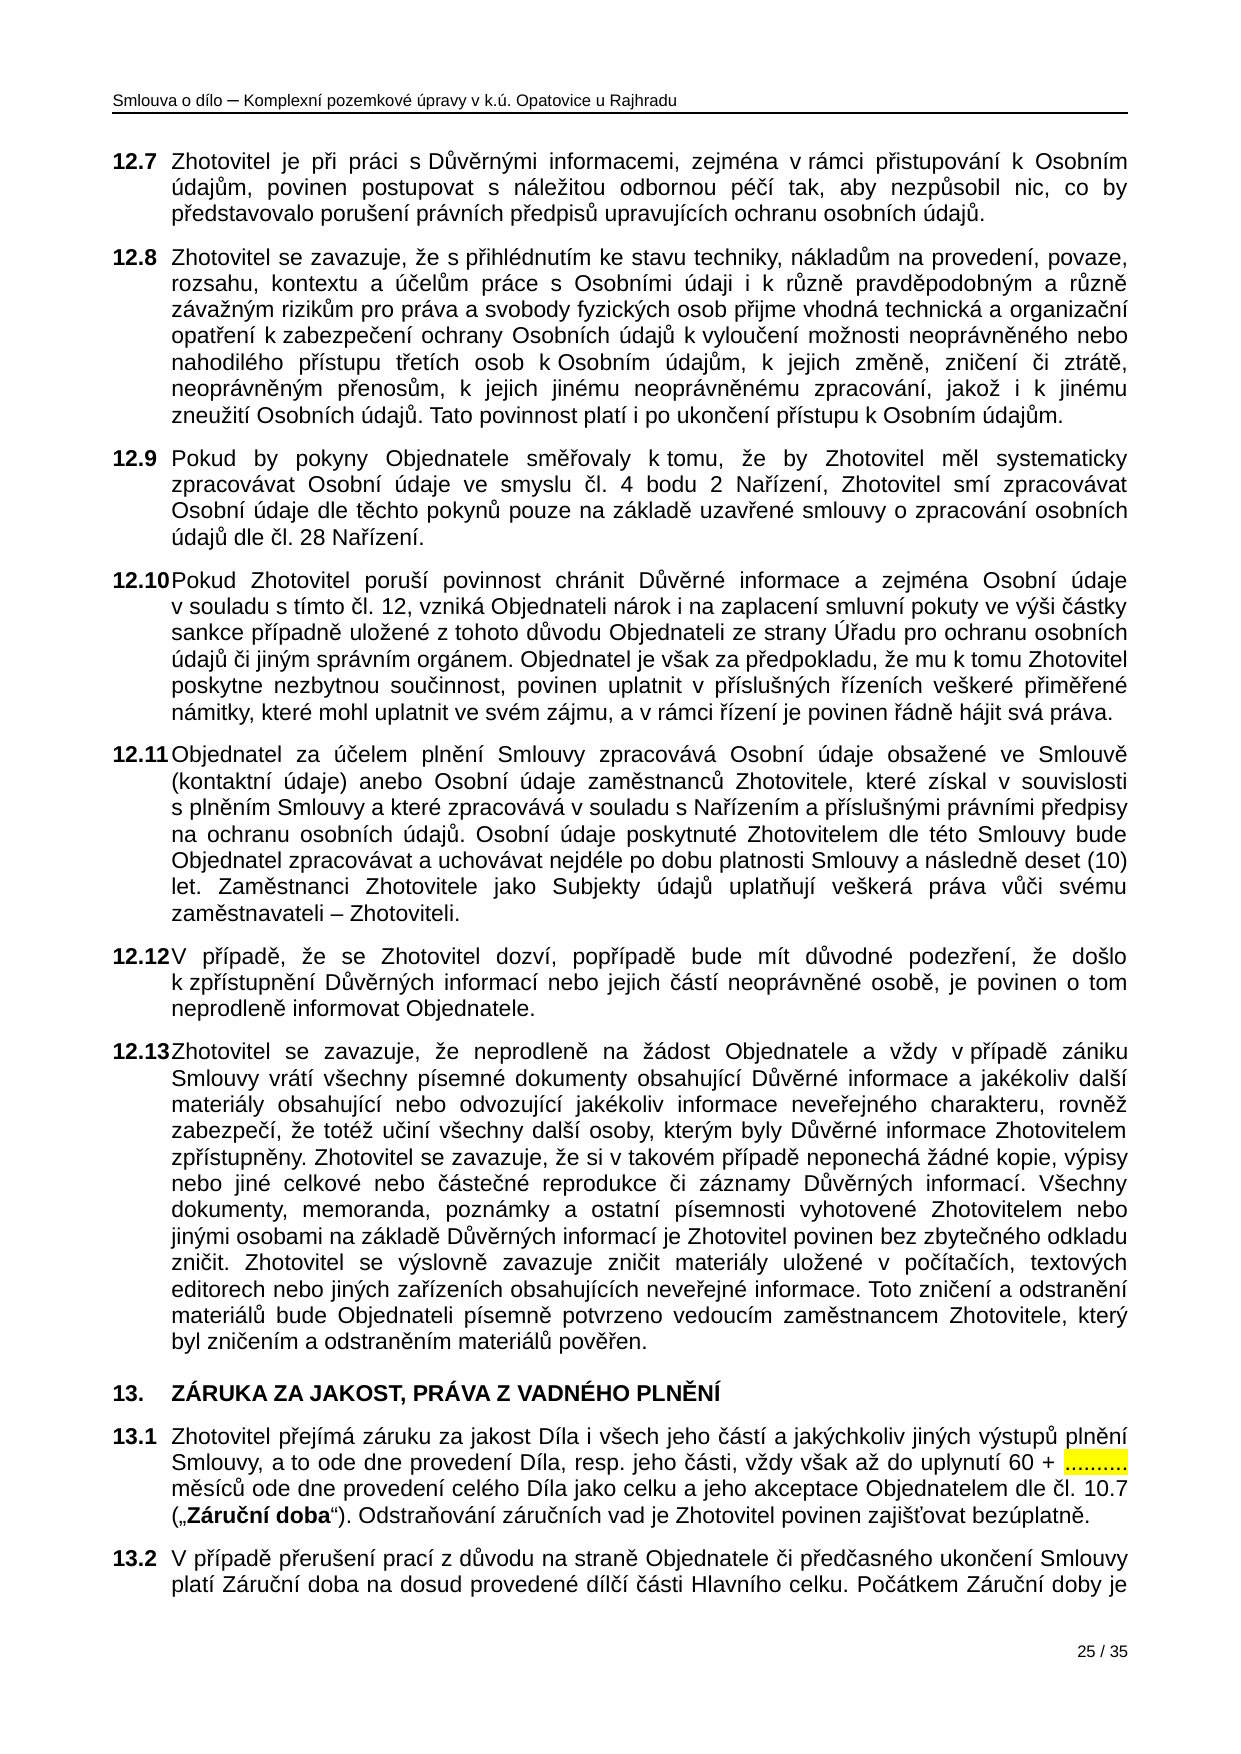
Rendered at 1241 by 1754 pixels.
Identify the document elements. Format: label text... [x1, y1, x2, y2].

text Zhotovitel se zavazuje, že neprodleně na žádost Objednatele a vždy v případě zániku Smlouvy vrátí všechny písemné dokumenty obsahující Důvěrné informace a jakékoliv další materiály obsahující nebo odvozující jakékoliv informace neveřejného charakteru, rovněž zabezpečí, že totéž učiní všechny další osoby, kterým byly Důvěrné informace Zhotovitelem zpřístupněny. Zhotovitel se zavazuje, že si v takovém případě neponechá žádné kopie, výpisy nebo jiné celkové nebo částečné reprodukce či záznamy Důvěrných informací. Všechny dokumenty, memoranda, poznámky a ostatní písemnosti vyhotovené Zhotovitelem nebo jinými osobami na základě Důvěrných informací je Zhotovitel povinen bez zbytečného odkladu zničit. Zhotovitel se výslovně zavazuje zničit materiály uložené v počítačích, textových editorech nebo jiných zařízeních obsahujících neveřejné informace. Toto zničení a odstranění materiálů bude Objednateli písemně potvrzeno vedoucím zaměstnancem Zhotovitele, který byl zničením a odstraněním materiálů pověřen. [112, 1038, 1128, 1354]
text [112, 1545, 1128, 1597]
text Záruka za jakost, práva z vadného plnění [112, 1379, 1128, 1406]
text Pokud by pokyny Objednatele směřovaly k tomu, že by Zhotovitel měl systematicky zpracovávat Osobní údaje ve smyslu čl. 4 bodu 2 Nařízení, Zhotovitel smí zpracovávat Osobní údaje dle těchto pokynů pouze na základě uzavřené smlouvy o zpracování osobních údajů dle čl. 28 Nařízení. [112, 444, 1128, 550]
text Objednatel za účelem plnění Smlouvy zpracovává Osobní údaje obsažené ve Smlouvě (kontaktní údaje) anebo Osobní údaje zaměstnanců Zhotovitele, které získal v souvislosti s plněním Smlouvy a které zpracovává v souladu s Nařízením a příslušnými právními předpisy na ochranu osobních údajů. Osobní údaje poskytnuté Zhotovitelem dle této Smlouvy bude Objednatel zpracovávat a uchovávat nejdéle po dobu platnosti Smlouvy a následně deset (10) let. Zaměstnanci Zhotovitele jako Subjekty údajů uplatňují veškerá práva vůči svému zaměstnavateli – Zhotoviteli. [112, 741, 1128, 926]
text Zhotovitel přejímá záruku za jakost Díla i všech jeho částí a jakýchkoliv jiných výstupů plnění Smlouvy, a to ode dne provedení Díla, resp. jeho části, vždy však až do uplynutí 60 + .......... měsíců ode dne provedení celého Díla jako celku a jeho akceptace Objednatelem dle čl. 10.7 („Záruční doba“). Odstraňování záručních vad je Zhotovitel povinen zajišťovat bezúplatně. [112, 1423, 1128, 1528]
text Zhotovitel je při práci s Důvěrnými informacemi, zejména v rámci přistupování k Osobním údajům, povinen postupovat s náležitou odbornou péčí tak, aby nezpůsobil nic, co by představovalo porušení právních předpisů upravujících ochranu osobních údajů. [112, 148, 1128, 227]
text Pokud Zhotovitel poruší povinnost chránit Důvěrné informace a zejména Osobní údaje v souladu s tímto čl. 12, vzniká Objednateli nárok i na zaplacení smluvní pokuty ve výši částky sankce případně uložené z tohoto důvodu Objednateli ze strany Úřadu pro ochranu osobních údajů či jiným správním orgánem. Objednatel je však za předpokladu, že mu k tomu Zhotovitel poskytne nezbytnou součinnost, povinen uplatnit v příslušných řízeních veškeré přiměřené námitky, které mohl uplatnit ve svém zájmu, a v rámci řízení je povinen řádně hájit svá práva. [112, 567, 1128, 725]
text V případě, že se Zhotovitel dozví, popřípadě bude mít důvodné podezření, že došlo k zpřístupnění Důvěrných informací nebo jejich částí neoprávněné osobě, je povinen o tom neprodleně informovat Objednatele. [112, 943, 1128, 1022]
text Zhotovitel se zavazuje, že s přihlédnutím ke stavu techniky, nákladům na provedení, povaze, rozsahu, kontextu a účelům práce s Osobními údaji i k různě pravděpodobným a různě závažným rizikům pro práva a svobody fyzických osob přijme vhodná technická a organizační opatření k zabezpečení ochrany Osobních údajů k vyloučení možnosti neoprávněného nebo nahodilého přístupu třetích osob k Osobním údajům, k jejich změně, zničení či ztrátě, neoprávněným přenosům, k jejich jinému neoprávněnému zpracování, jakož i k jinému zneužití Osobních údajů. Tato povinnost platí i po ukončení přístupu k Osobním údajům. [112, 243, 1128, 428]
